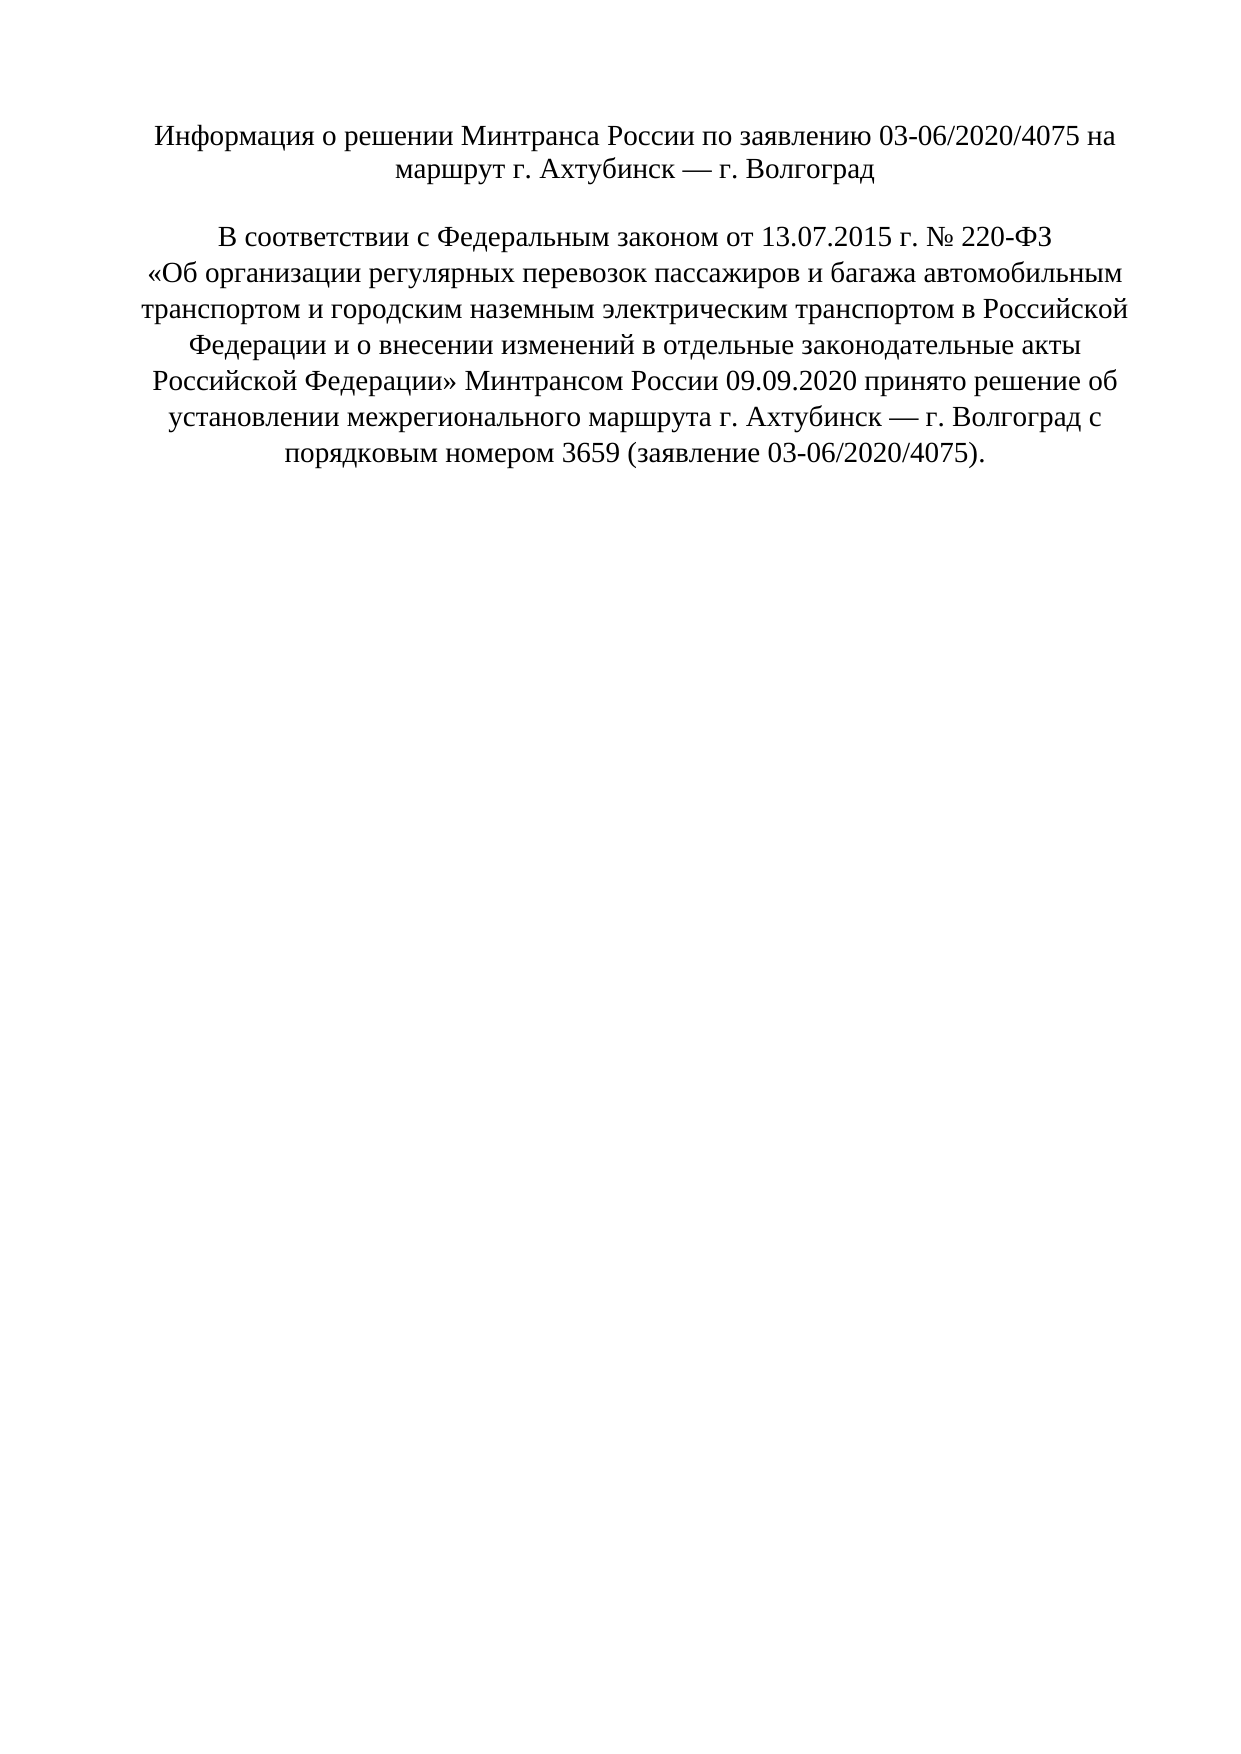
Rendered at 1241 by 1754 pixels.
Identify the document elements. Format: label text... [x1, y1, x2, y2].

text Информация о решении Минтранса России по заявлению 03-06/2020/4075 на маршрут г. Ахтубинск — г. Волгоград [118, 118, 1152, 185]
text В соответствии с Федеральным законом от 13.07.2015 г. № 220-ФЗ «Об организации регулярных перевозок пассажиров и багажа автомобильным транспортом и городским наземным электрическим транспортом в Российской Федерации и о внесении изменений в отдельные законодательные акты Российской Федерации» Минтрансом России 09.09.2020 принято решение об установлении межрегионального маршрута г. Ахтубинск — г. Волгоград с порядковым номером 3659 (заявление 03-06/2020/4075). [118, 219, 1152, 469]
